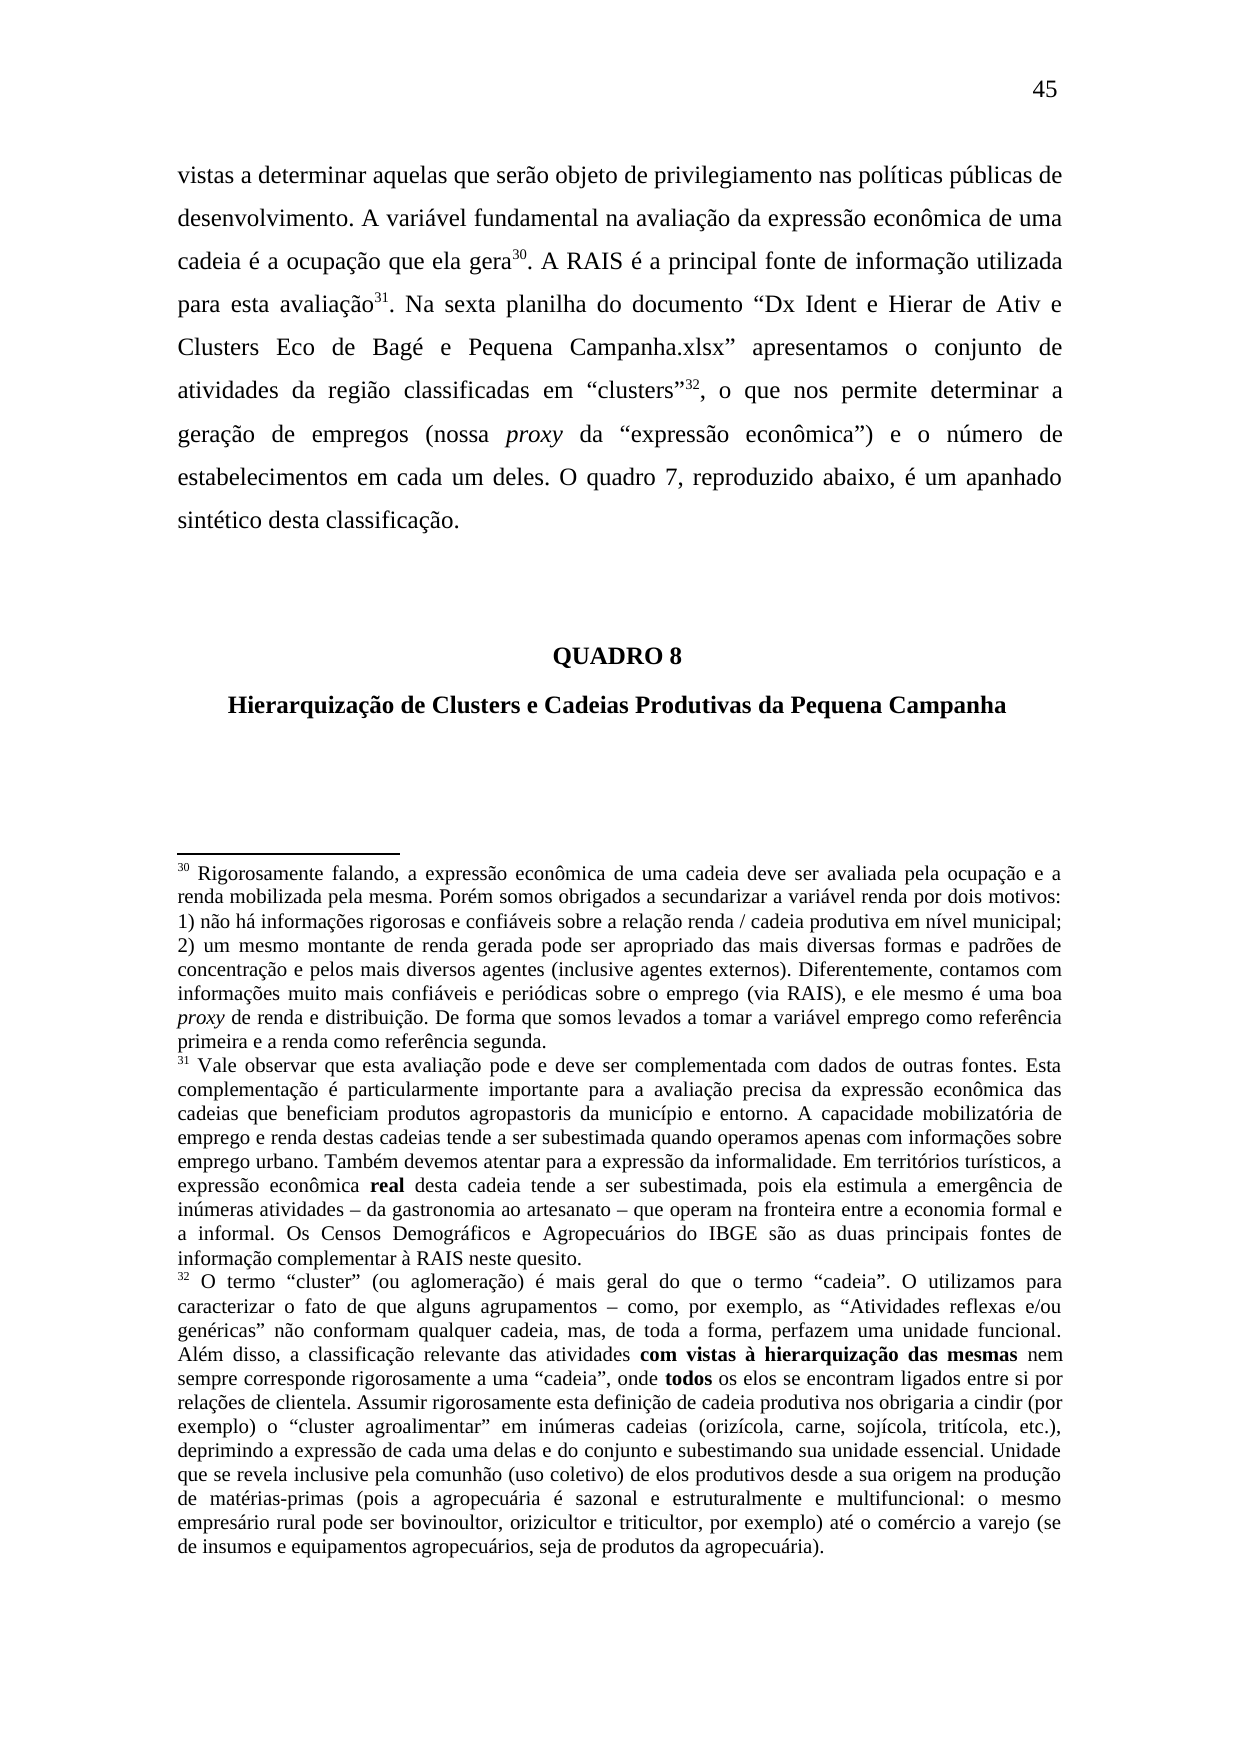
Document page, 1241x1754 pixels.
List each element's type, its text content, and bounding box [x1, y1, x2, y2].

text Hierarquização de Clusters e Cadeias Produtivas da Pequena Campanha [177, 691, 1057, 719]
subtitle QUADRO 8 [177, 641, 1057, 670]
text Uma vez identificadas as cadeias regionais e classificadas as distintas atividades no interior das mesmas, temos de avaliar e hierarquizar a expressão econômica de cada uma delas, bem como a sustentabilidade e competitividade de médio e longo prazo, com vistas a determinar aquelas que serão objeto de privilegiamento nas políticas públicas de desenvolvimento. A variável fundamental na avaliação da expressão econômica de uma cadeia é a ocupação que ela gera. A RAIS é a principal fonte de informação utilizada para esta avaliação. Na sexta planilha do documento “Dx Ident e Hierar de Ativ e Clusters Eco de Bagé e Pequena Campanha.xlsx” apresentamos o conjunto de atividades da região classificadas em “clusters”, o que nos permite determinar a geração de empregos (nossa proxy da “expressão econômica”) e o número de estabelecimentos em cada um deles. O quadro 7, reproduzido abaixo, é um apanhado sintético desta classificação. [177, 160, 1063, 534]
